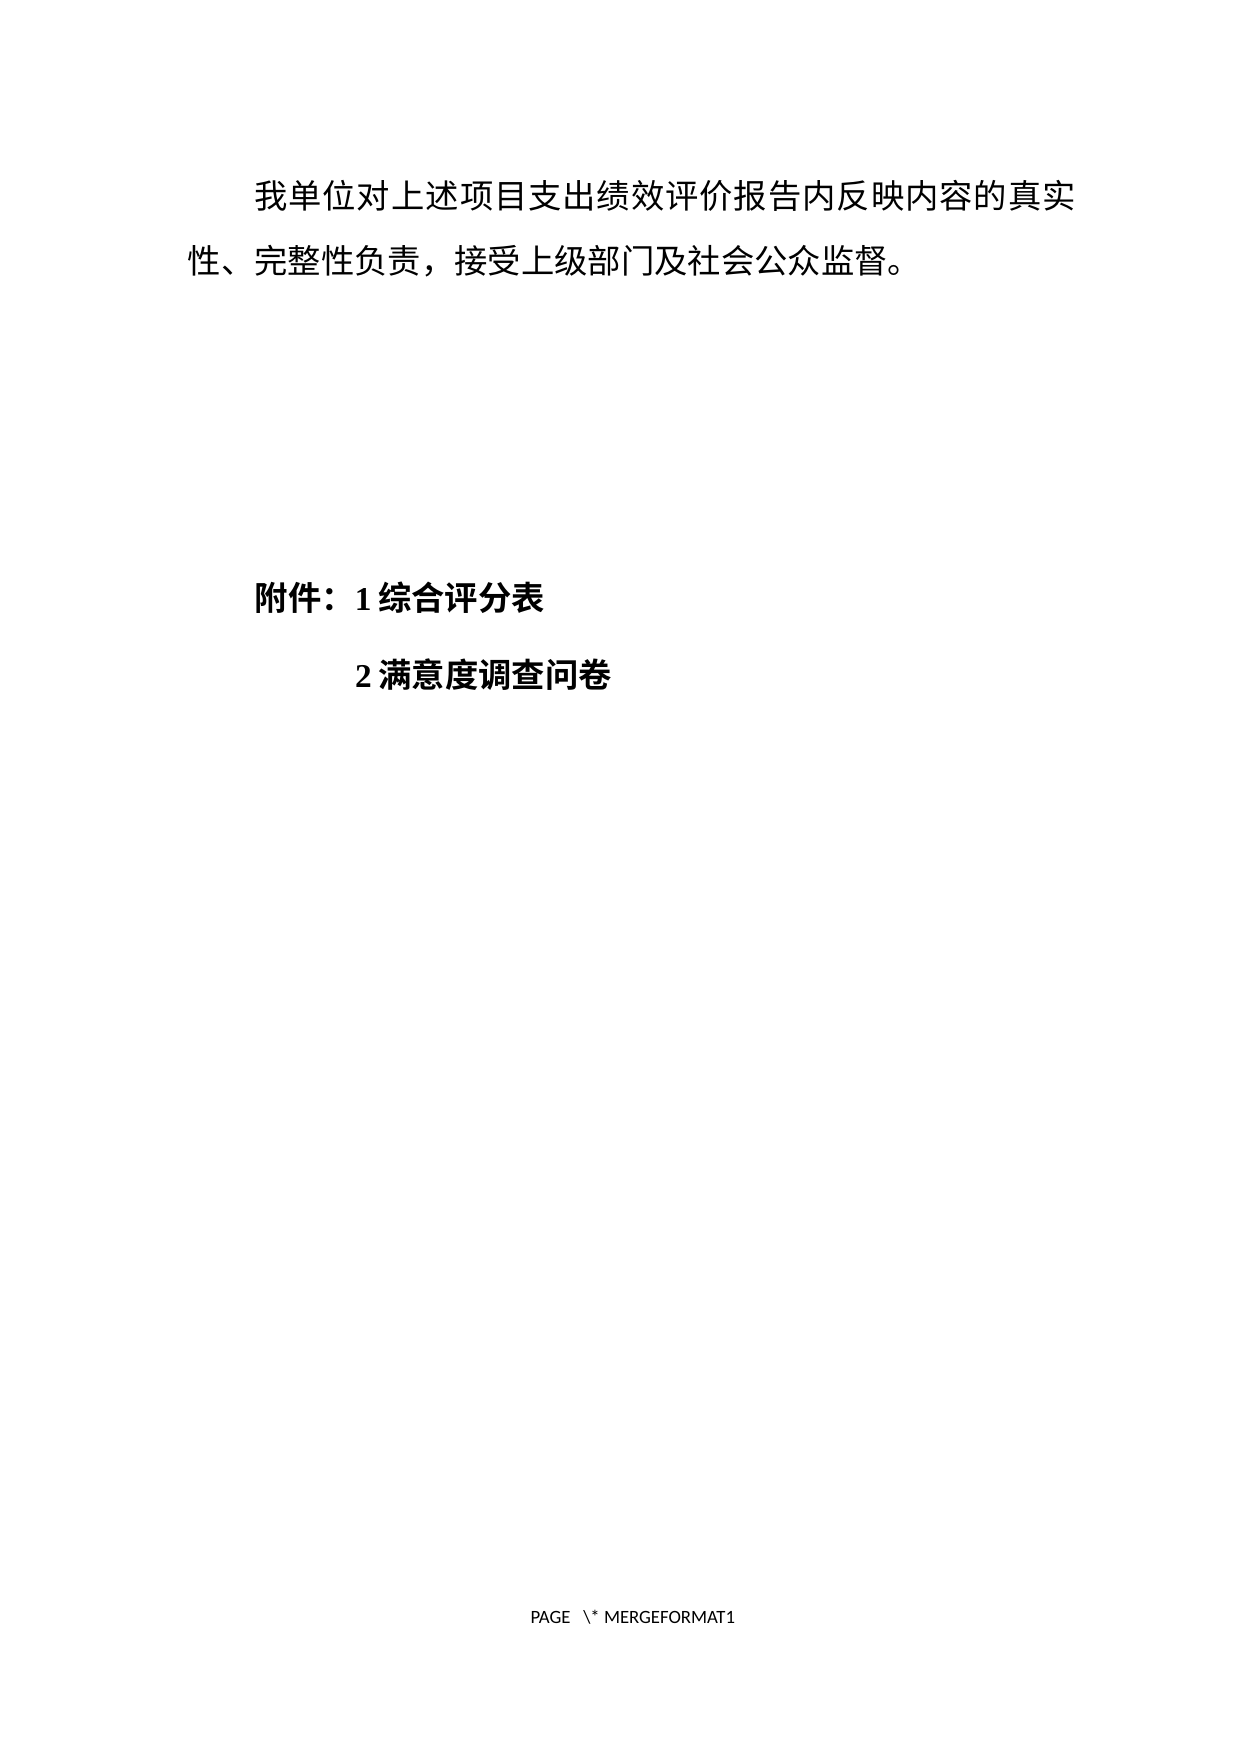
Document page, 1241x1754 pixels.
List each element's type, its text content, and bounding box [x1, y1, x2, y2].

text 附件：1综合评分表 [187, 563, 1078, 628]
text 我单位对上述项目支出绩效评价报告内反映内容的真实性、完整性负责，接受上级部门及社会公众监督。 [187, 162, 1078, 292]
text 2满意度调查问卷 [187, 641, 1078, 706]
